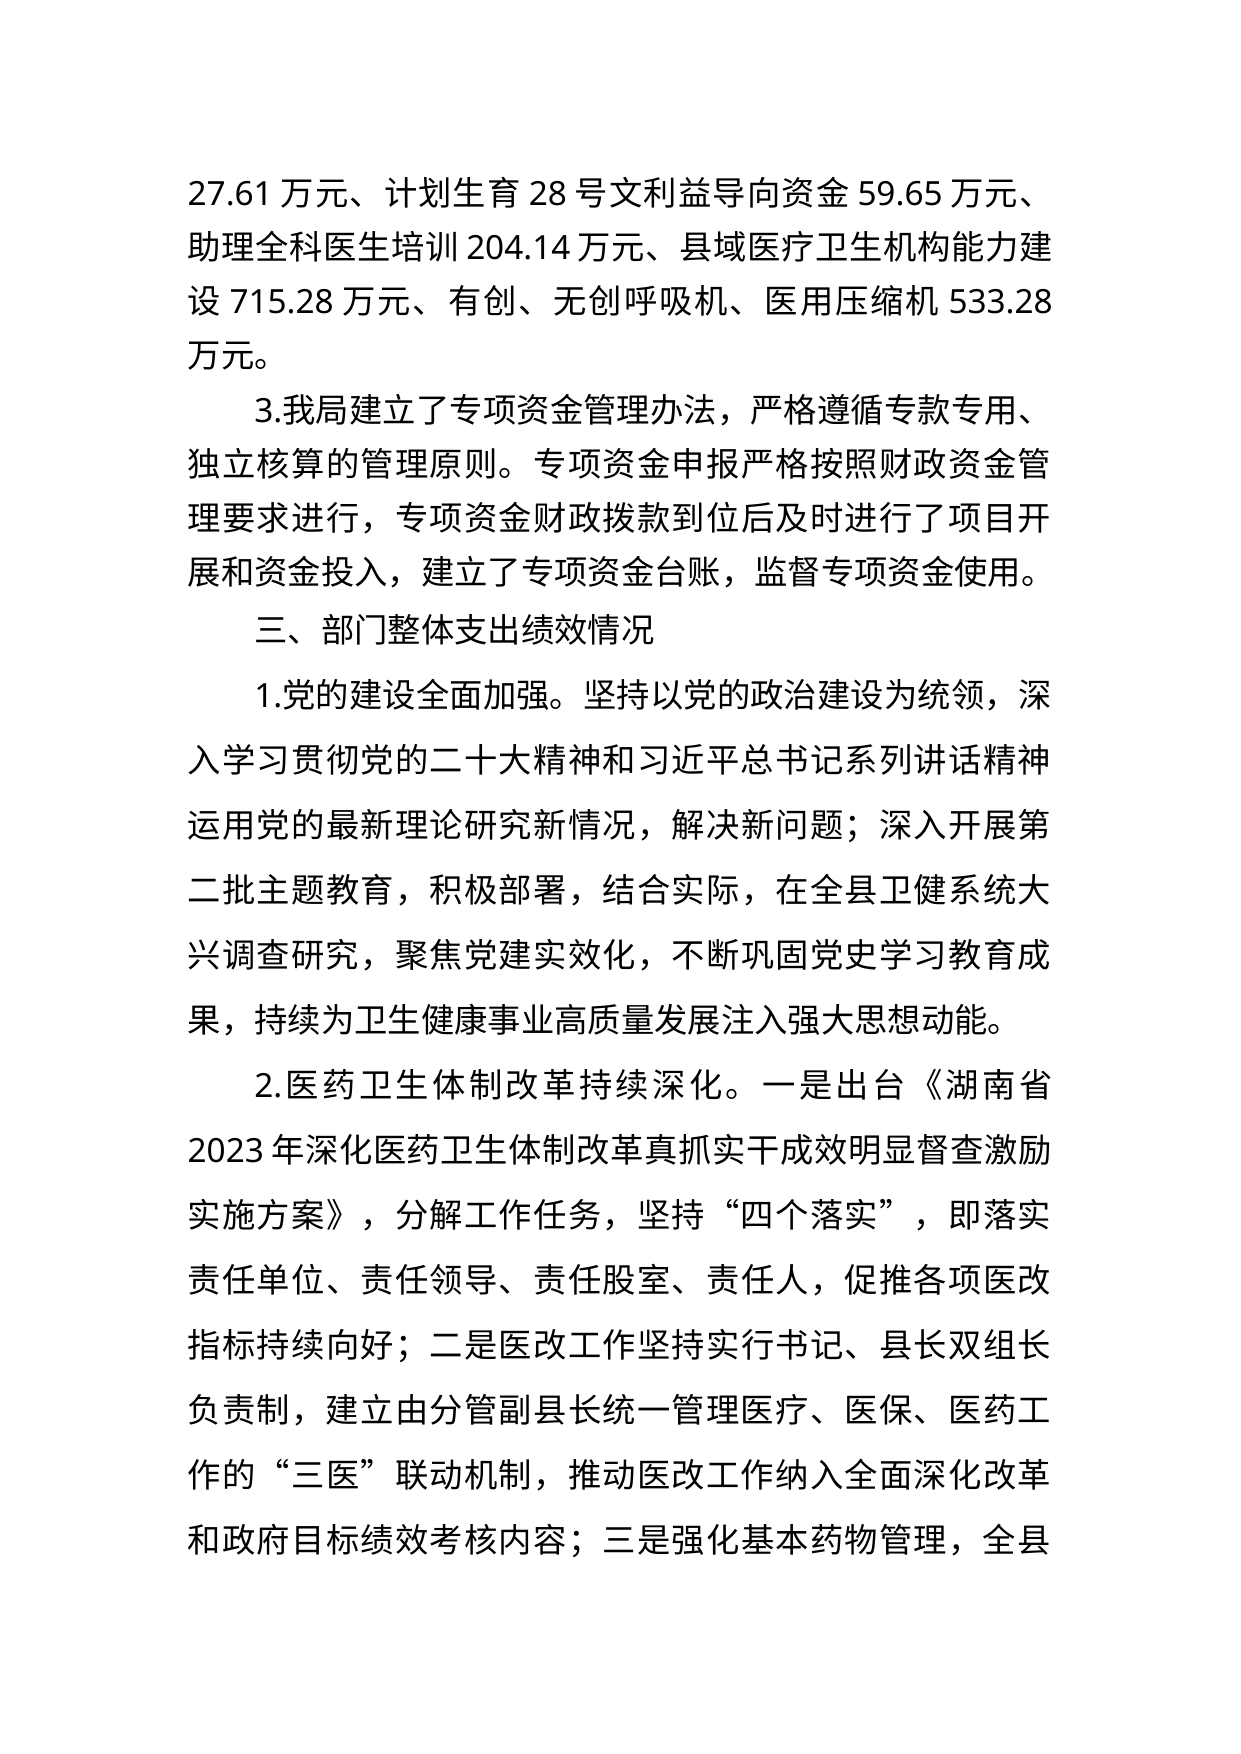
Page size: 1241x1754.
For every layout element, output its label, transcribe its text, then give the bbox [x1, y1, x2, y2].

text 3.我局建立了专项资金管理办法，严格遵循专款专用、独立核算的管理原则。专项资金申报严格按照财政资金管理要求进行，专项资金财政拨款到位后及时进行了项目开展和资金投入，建立了专项资金台账，监督专项资金使用。 [187, 379, 1053, 595]
text 三、部门整体支出绩效情况 [187, 595, 1053, 660]
text 1.党的建设全面加强。坚持以党的政治建设为统领，深入学习贯彻党的二十大精神和习近平总书记系列讲话精神，运用党的最新理论研究新情况，解决新问题；深入开展第二批主题教育，积极部署，结合实际，在全县卫健系统大兴调查研究，聚焦党建实效化，不断巩固党史学习教育成果，持续为卫生健康事业高质量发展注入强大思想动能。 [187, 660, 1053, 1050]
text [187, 162, 1053, 379]
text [187, 1050, 1053, 1570]
